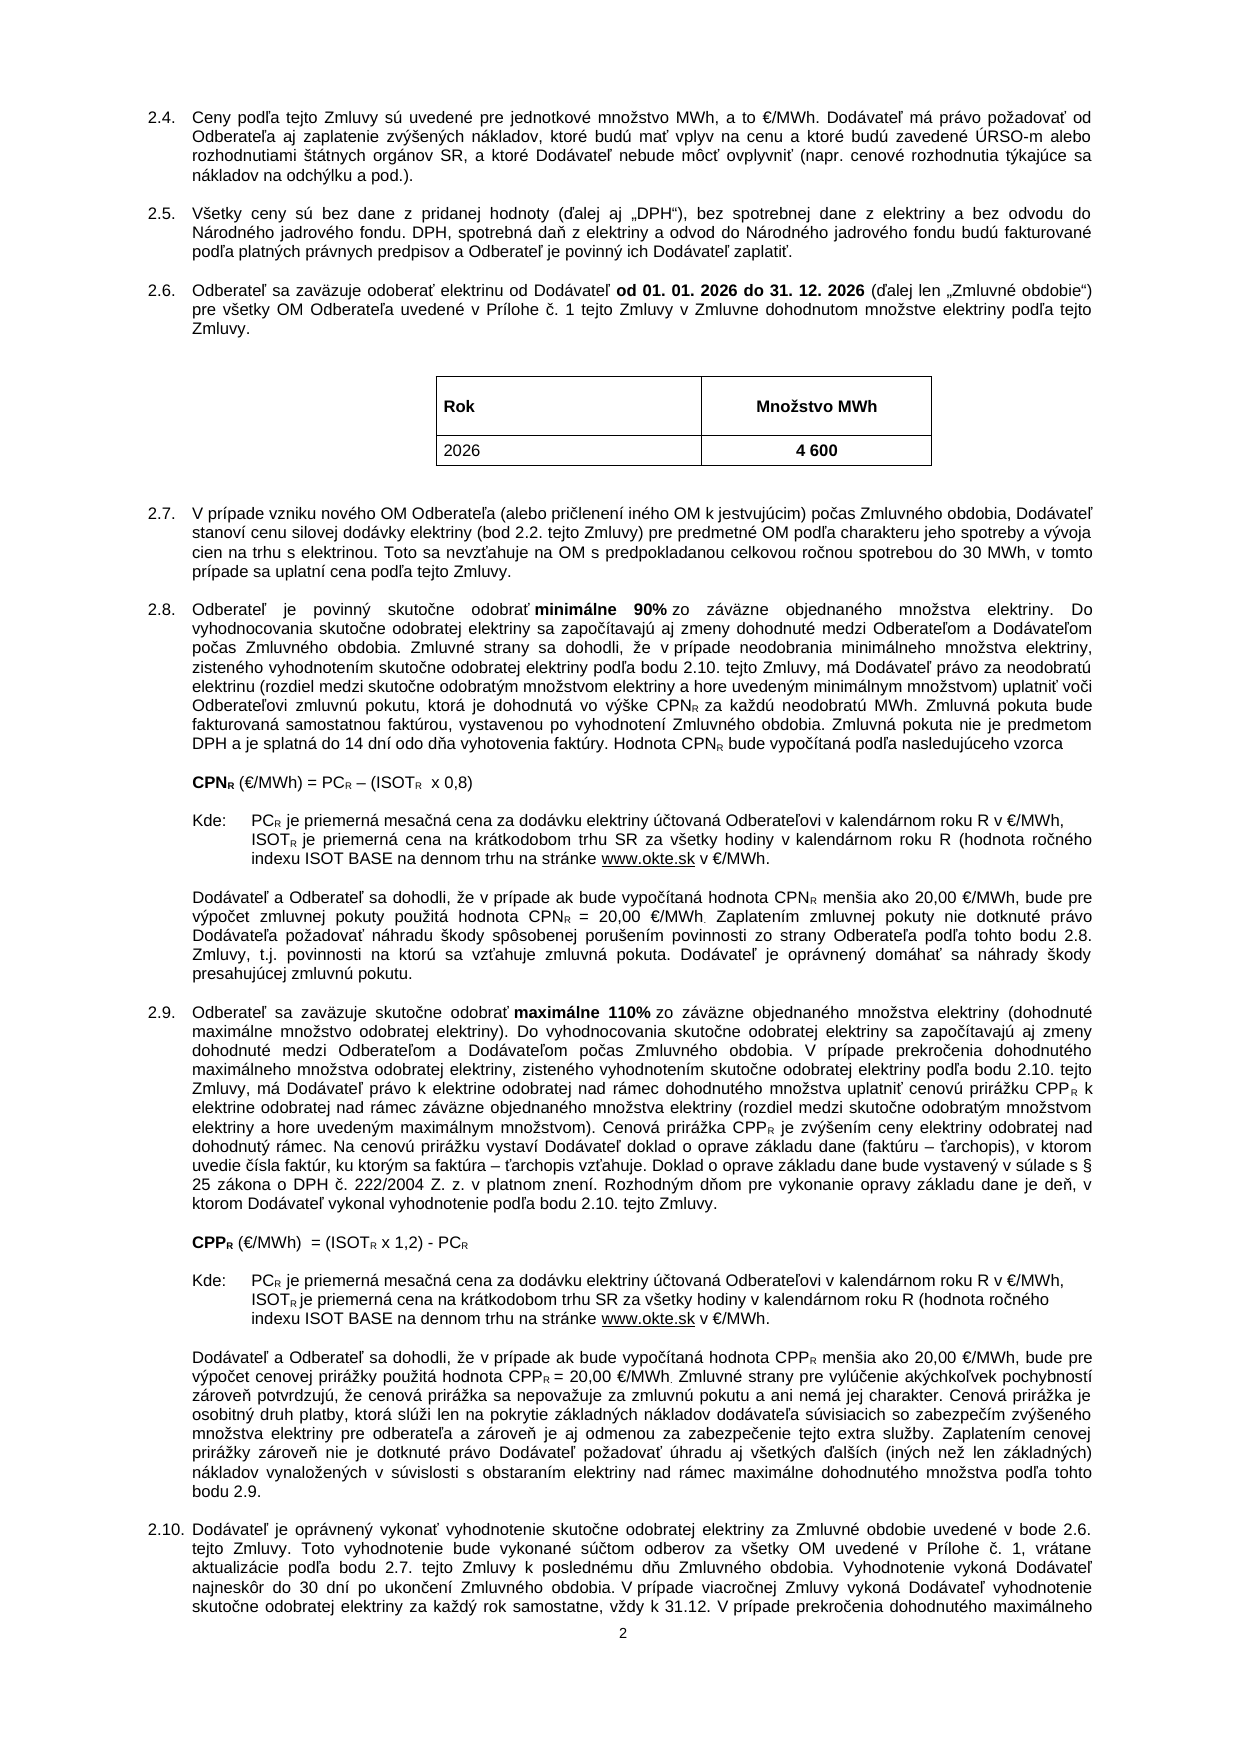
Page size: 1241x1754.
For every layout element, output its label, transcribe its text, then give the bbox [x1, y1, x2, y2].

list ISOTR je priemerná cena na krátkodobom trhu SR za všetky hodiny v kalendárnom roku R (hodnota ročného indexu ISOT BASE na dennom trhu na stránke www.okte.sk v €/MWh. [251, 1290, 1093, 1328]
text Odberateľ sa zaväzuje skutočne odobrať maximálne 110% zo záväzne objednaného množstva elektriny (dohodnuté maximálne množstvo odobratej elektriny). Do vyhodnocovania skutočne odobratej elektriny sa započítavajú aj zmeny dohodnuté medzi Odberateľom a Dodávateľom počas Zmluvného obdobia. V prípade prekročenia dohodnutého maximálneho množstva odobratej elektriny, zisteného vyhodnotením skutočne odobratej elektriny podľa bodu 2.10. tejto Zmluvy, má Dodávateľ právo k elektrine odobratej nad rámec dohodnutého množstva uplatniť cenovú prirážku CPPR k elektrine odobratej nad rámec záväzne objednaného množstva elektriny (rozdiel medzi skutočne odobratým množstvom elektriny a hore uvedeným maximálnym množstvom). Cenová prirážka CPPR je zvýšením ceny elektriny odobratej nad dohodnutý rámec. Na cenovú prirážku vystaví Dodávateľ doklad o oprave základu dane (faktúru – ťarchopis), v ktorom uvedie čísla faktúr, ku ktorým sa faktúra – ťarchopis vzťahuje. Doklad o oprave základu dane bude vystavený v súlade s § 25 zákona o DPH č. 222/2004 Z. z. v platnom znení. Rozhodným dňom pre vykonanie opravy základu dane je deň, v ktorom Dodávateľ vykonal vyhodnotenie podľa bodu 2.10. tejto Zmluvy. [148, 1002, 1093, 1213]
text CPNR (€/MWh) = PCR – (ISOTR x 0,8) [192, 772, 1093, 792]
list Kde: PCR je priemerná mesačná cena za dodávku elektriny účtovaná Odberateľovi v kalendárnom roku R v €/MWh, [192, 1271, 1093, 1290]
list CPPR (€/MWh) = (ISOTR x 1,2) - PCR [192, 1232, 1093, 1252]
text V prípade vzniku nového OM Odberateľa (alebo pričlenení iného OM k jestvujúcim) počas Zmluvného obdobia, Dodávateľ stanoví cenu silovej dodávky elektriny (bod 2.2. tejto Zmluvy) pre predmetné OM podľa charakteru jeho spotreby a vývoja cien na trhu s elektrinou. Toto sa nevzťahuje na OM s predpokladanou celkovou ročnou spotrebou do 30 MWh, v tomto prípade sa uplatní cena podľa tejto Zmluvy. [148, 504, 1093, 581]
table_cell 2026 [437, 436, 701, 465]
list Dodávateľ a Odberateľ sa dohodli, že v prípade ak bude vypočítaná hodnota CPPR menšia ako 20,00 €/MWh, bude pre výpočet cenovej prirážky použitá hodnota CPPR = 20,00 €/MWh. Zmluvné strany pre vylúčenie akýchkoľvek pochybností zároveň potvrdzujú, že cenová prirážka sa nepovažuje za zmluvnú pokutu a ani nemá jej charakter. Cenová prirážka je osobitný druh platby, ktorá slúži len na pokrytie základných nákladov dodávateľa súvisiacich so zabezpečím zvýšeného množstva elektriny pre odberateľa a zároveň je aj odmenou za zabezpečenie tejto extra služby. Zaplatením cenovej prirážky zároveň nie je dotknuté právo Dodávateľ požadovať úhradu aj všetkých ďalších (iných než len základných) nákladov vynaložených v súvislosti s obstaraním elektriny nad rámec maximálne dohodnutého množstva podľa tohto bodu 2.9. [192, 1347, 1093, 1501]
list Dodávateľ a Odberateľ sa dohodli, že v prípade ak bude vypočítaná hodnota CPNR menšia ako 20,00 €/MWh, bude pre výpočet zmluvnej pokuty použitá hodnota CPNR = 20,00 €/MWh. Zaplatením zmluvnej pokuty nie dotknuté právo Dodávateľa požadovať náhradu škody spôsobenej porušením povinnosti zo strany Odberateľa podľa tohto bodu 2.8. Zmluvy, t.j. povinnosti na ktorú sa vzťahuje zmluvná pokuta. Dodávateľ je oprávnený domáhať sa náhrady škody presahujúcej zmluvnú pokutu. [192, 887, 1093, 983]
text Odberateľ sa zaväzuje odoberať elektrinu od Dodávateľ od 01. 01. 2026 do 31. 12. 2026 (ďalej len „Zmluvné obdobie“) pre všetky OM Odberateľa uvedené v Prílohe č. 1 tejto Zmluvy v Zmluvne dohodnutom množstve elektriny podľa tejto Zmluvy. [148, 280, 1093, 338]
table_cell 4 600 [702, 436, 931, 465]
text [148, 1520, 1093, 1616]
text ISOTR je priemerná cena na krátkodobom trhu SR za všetky hodiny v kalendárnom roku R (hodnota ročného indexu ISOT BASE na dennom trhu na stránke www.okte.sk v €/MWh. [251, 830, 1093, 868]
text Všetky ceny sú bez dane z pridanej hodnoty (ďalej aj „DPH“), bez spotrebnej dane z elektriny a bez odvodu do Národného jadrového fondu. DPH, spotrebná daň z elektriny a odvod do Národného jadrového fondu budú fakturované podľa platných právnych predpisov a Odberateľ je povinný ich Dodávateľ zaplatiť. [148, 204, 1093, 261]
text Odberateľ je povinný skutočne odobrať minimálne 90% zo záväzne objednaného množstva elektriny. Do vyhodnocovania skutočne odobratej elektriny sa započítavajú aj zmeny dohodnuté medzi Odberateľom a Dodávateľom počas Zmluvného obdobia. Zmluvné strany sa dohodli, že v prípade neodobrania minimálneho množstva elektriny, zisteného vyhodnotením skutočne odobratej elektriny podľa bodu 2.10. tejto Zmluvy, má Dodávateľ právo za neodobratú elektrinu (rozdiel medzi skutočne odobratým množstvom elektriny a hore uvedeným minimálnym množstvom) uplatniť voči Odberateľovi zmluvnú pokutu, ktorá je dohodnutá vo výške CPNR za každú neodobratú MWh. Zmluvná pokuta bude fakturovaná samostatnou faktúrou, vystavenou po vyhodnotení Zmluvného obdobia. Zmluvná pokuta nie je predmetom DPH a je splatná do 14 dní odo dňa vyhotovenia faktúry. Hodnota CPNR bude vypočítaná podľa nasledujúceho vzorca [148, 600, 1093, 753]
table_header Rok [437, 377, 701, 435]
table_header Množstvo MWh [702, 377, 931, 435]
text Kde: PCR je priemerná mesačná cena za dodávku elektriny účtovaná Odberateľovi v kalendárnom roku R v €/MWh, [192, 811, 1093, 830]
text Ceny podľa tejto Zmluvy sú uvedené pre jednotkové množstvo MWh, a to €/MWh. Dodávateľ má právo požadovať od Odberateľa aj zaplatenie zvýšených nákladov, ktoré budú mať vplyv na cenu a ktoré budú zavedené ÚRSO-m alebo rozhodnutiami štátnych orgánov SR, a ktoré Dodávateľ nebude môcť ovplyvniť (napr. cenové rozhodnutia týkajúce sa nákladov na odchýlku a pod.). [148, 108, 1093, 184]
